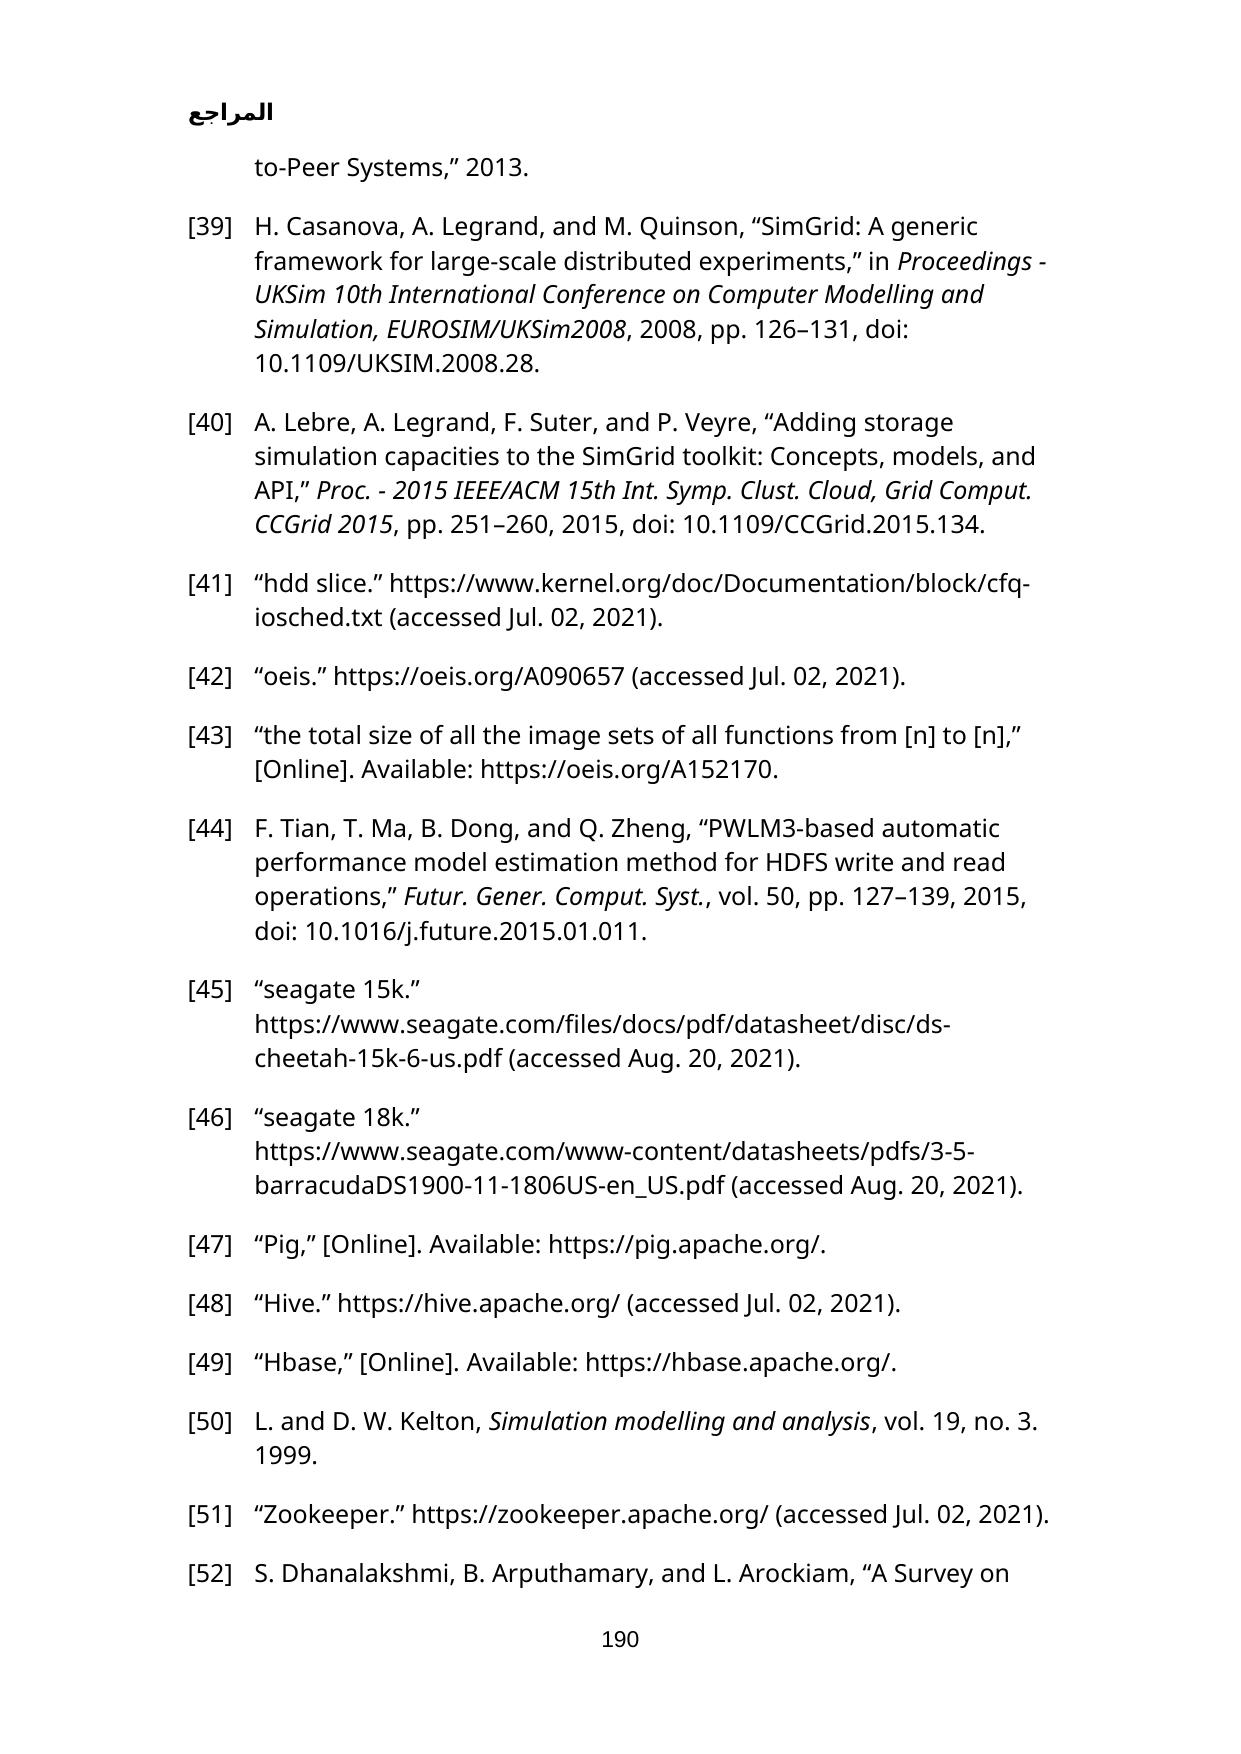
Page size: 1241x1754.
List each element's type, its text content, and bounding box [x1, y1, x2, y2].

text [41] “hdd slice.” https://www.kernel.org/doc/Documentation/block/cfq-iosched.txt (accessed Jul. 02, 2021). [187, 566, 1053, 634]
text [187, 1556, 1053, 1590]
text [49] “Hbase,” [Online]. Available: https://hbase.apache.org/. [187, 1345, 1053, 1379]
text [47] “Pig,” [Online]. Available: https://pig.apache.org/. [187, 1227, 1053, 1261]
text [187, 150, 1053, 184]
text [39] H. Casanova, A. Legrand, and M. Quinson, “SimGrid: A generic framework for large-scale distributed experiments,” in Proceedings - UKSim 10th International Conference on Computer Modelling and Simulation, EUROSIM/UKSim2008, 2008, pp. 126–131, doi: 10.1109/UKSIM.2008.28. [187, 209, 1053, 379]
text [46] “seagate 18k.” https://www.seagate.com/www-content/datasheets/pdfs/3-5-barracudaDS1900-11-1806US-en_US.pdf (accessed Aug. 20, 2021). [187, 1099, 1053, 1202]
text [48] “Hive.” https://hive.apache.org/ (accessed Jul. 02, 2021). [187, 1286, 1053, 1320]
text [43] “the total size of all the image sets of all functions from [n] to [n],” [Online]. Available: https://oeis.org/A152170. [187, 718, 1053, 786]
text [44] F. Tian, T. Ma, B. Dong, and Q. Zheng, “PWLM3-based automatic performance model estimation method for HDFS write and read operations,” Futur. Gener. Comput. Syst., vol. 50, pp. 127–139, 2015, doi: 10.1016/j.future.2015.01.011. [187, 811, 1053, 947]
text [42] “oeis.” https://oeis.org/A090657 (accessed Jul. 02, 2021). [187, 659, 1053, 693]
text [51] “Zookeeper.” https://zookeeper.apache.org/ (accessed Jul. 02, 2021). [187, 1497, 1053, 1531]
text [50] L. and D. W. Kelton, Simulation modelling and analysis, vol. 19, no. 3. 1999. [187, 1404, 1053, 1472]
text [45] “seagate 15k.” https://www.seagate.com/files/docs/pdf/datasheet/disc/ds-cheetah-15k-6-us.pdf (accessed Aug. 20, 2021). [187, 972, 1053, 1074]
text [40] A. Lebre, A. Legrand, F. Suter, and P. Veyre, “Adding storage simulation capacities to the SimGrid toolkit: Concepts, models, and API,” Proc. - 2015 IEEE/ACM 15th Int. Symp. Clust. Cloud, Grid Comput. CCGrid 2015, pp. 251–260, 2015, doi: 10.1109/CCGrid.2015.134. [187, 404, 1053, 541]
